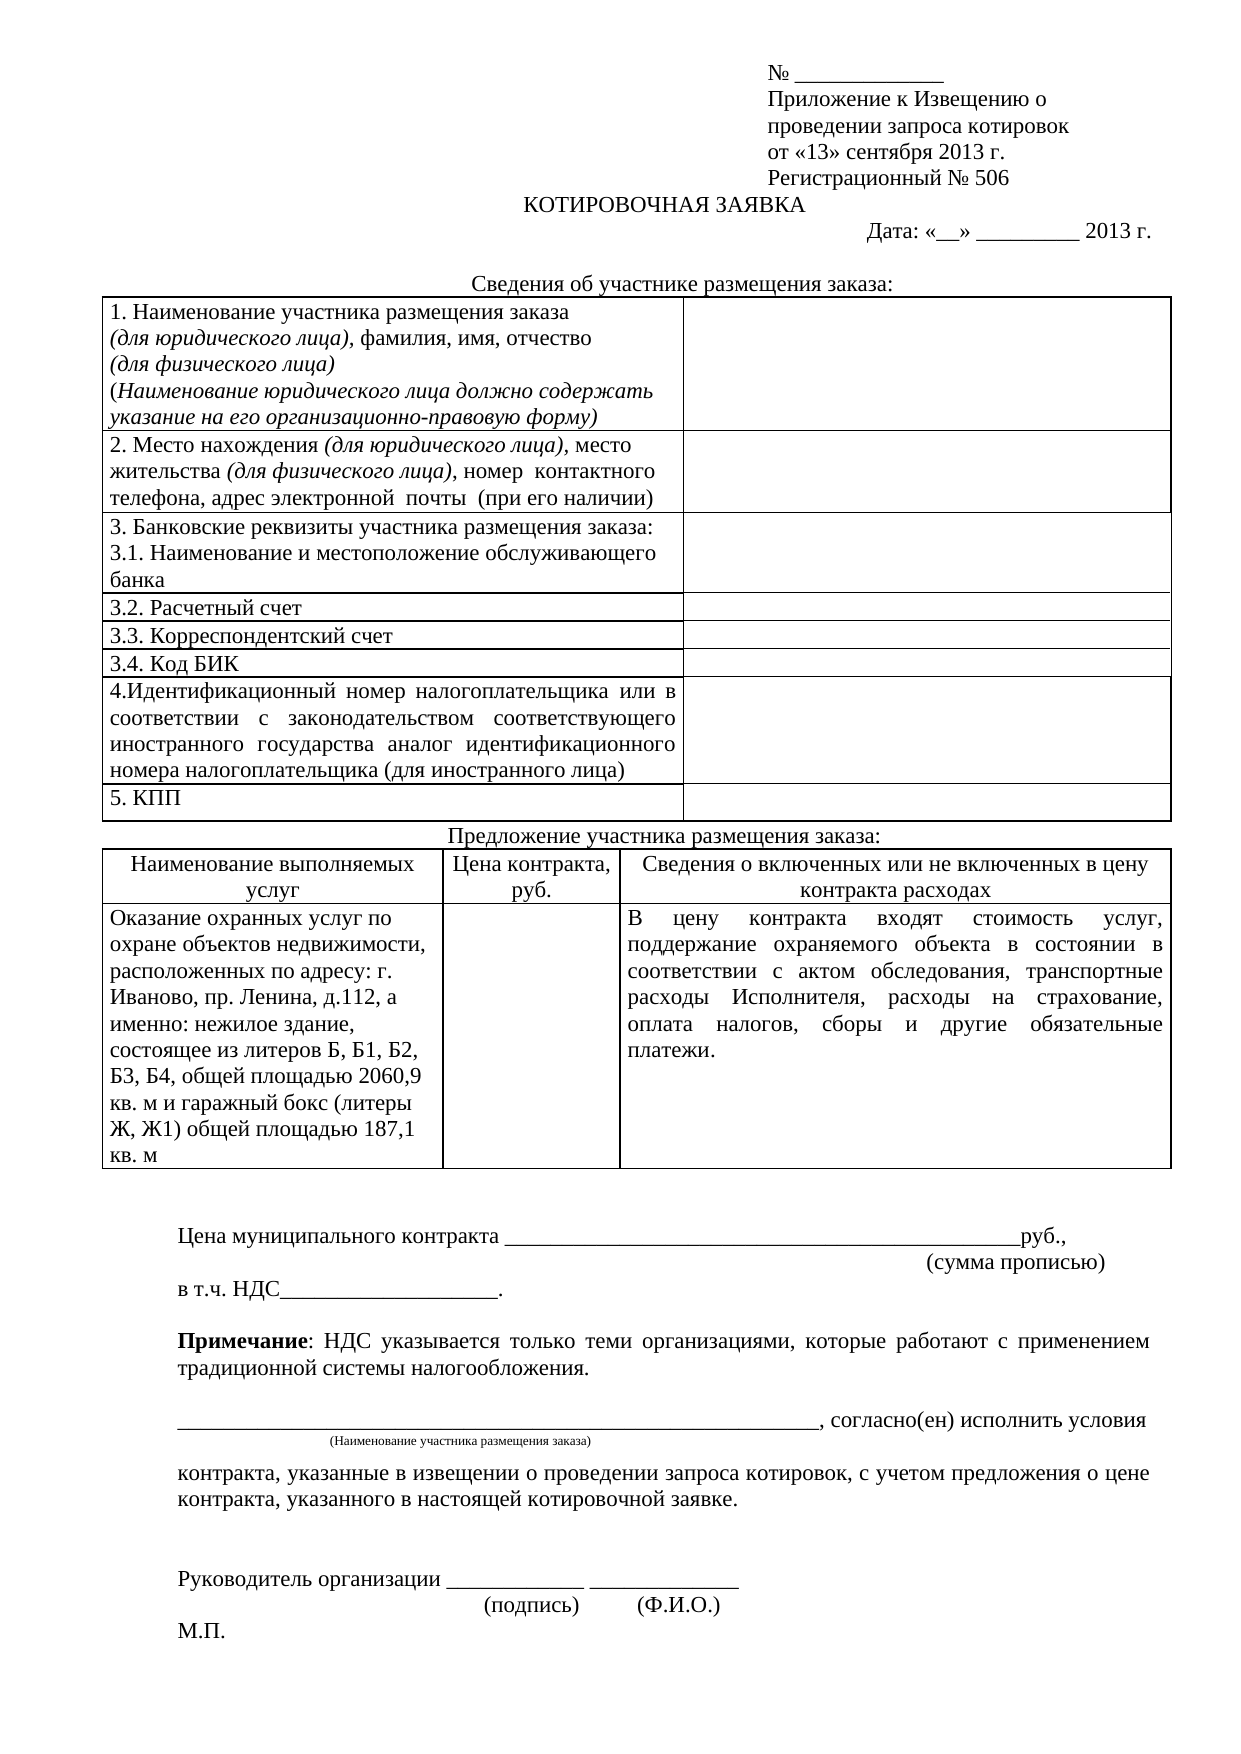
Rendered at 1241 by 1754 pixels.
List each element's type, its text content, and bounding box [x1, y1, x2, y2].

text (подпись) (Ф.И.О.) [177, 1591, 1152, 1617]
table_header 1. Наименование участника размещения заказа (для юридического лица), фамилия, имя, отчество (для физического лица) (Наименование юридического лица должно содержать указание на его организационно-правовую форму) [103, 298, 683, 429]
table_cell 3.2. Расчетный счет [103, 594, 683, 620]
table_header [684, 298, 1170, 429]
table_cell 3. Банковские реквизиты участника размещения заказа: 3.1. Наименование и местоположение обслуживающего банка [103, 513, 683, 592]
text Предложение участника размещения заказа: [177, 822, 1152, 848]
text Примечание: НДС указывается только теми организациями, которые работают с применением традиционной системы налогообложения. [177, 1327, 1152, 1380]
table_cell 3.3. Корреспондентский счет [103, 622, 683, 648]
text Приложение к Извещению о [767, 85, 1152, 112]
text Цена муниципального контракта _____________________________________________руб., [177, 1222, 1152, 1248]
table_cell 4.Идентификационный номер налогоплательщика или в соответствии с законодательством соответствующего иностранного государства аналог идентификационного номера налогоплательщика (для иностранного лица) [103, 678, 683, 783]
table_cell [684, 620, 1171, 648]
table_cell 5. КПП [103, 785, 683, 820]
table_cell [684, 648, 1171, 676]
text Дата: «__» _________ 2013 г. [177, 217, 1152, 243]
table_cell [684, 592, 1171, 620]
text Регистрационный № 506 [767, 164, 1152, 191]
table_cell В цену контракта входят стоимость услуг, поддержание охраняемого объекта в состоянии в соответствии с актом обследования, транспортные расходы Исполнителя, расходы на страхование, оплата налогов, сборы и другие обязательные платежи. [621, 904, 1170, 1168]
table_cell [684, 513, 1171, 592]
text КОТИРОВОЧНАЯ ЗАЯВКА [177, 191, 1152, 217]
text в т.ч. НДС___________________. [177, 1275, 1152, 1301]
text от «13» сентября 2013 г. [767, 138, 1152, 164]
table_header Цена контракта, руб. [444, 850, 619, 903]
table_header Сведения о включенных или не включенных в цену контракта расходах [621, 850, 1170, 903]
text Руководитель организации ____________ _____________ [177, 1564, 1152, 1591]
text Сведения об участнике размещения заказа: [140, 270, 1152, 296]
table_cell [444, 904, 619, 1168]
text контракта, указанные в извещении о проведении запроса котировок, с учетом предложения о цене контракта, указанного в настоящей котировочной заявке. [177, 1459, 1152, 1512]
text (Наименование участника размещения заказа) [177, 1433, 1152, 1459]
text М.П. [177, 1617, 1152, 1644]
text ________________________________________________________, согласно(ен) исполнить условия [177, 1406, 1152, 1433]
text № _____________ [767, 59, 1152, 85]
table_cell [684, 677, 1170, 783]
table_cell [684, 431, 1170, 512]
text проведении запроса котировок [767, 112, 1152, 138]
table_cell [684, 784, 1170, 820]
text (сумма прописью) [177, 1248, 1152, 1275]
table_cell Оказание охранных услуг по охране объектов недвижимости, расположенных по адресу: г. Иваново, пр. Ленина, д.112, а именно: нежилое здание, состоящее из литеров Б, Б1, Б2, Б3, Б4, общей площадью 2060,9 кв. м и гаражный бокс (литеры Ж, Ж1) общей площадью 187,1 кв. м [103, 904, 442, 1168]
table_header Наименование выполняемых услуг [103, 850, 442, 903]
table_cell 3.4. Код БИК [103, 650, 683, 676]
table_cell 2. Место нахождения (для юридического лица), место жительства (для физического лица), номер контактного телефона, адрес электронной почты (при его наличии) [103, 431, 683, 512]
